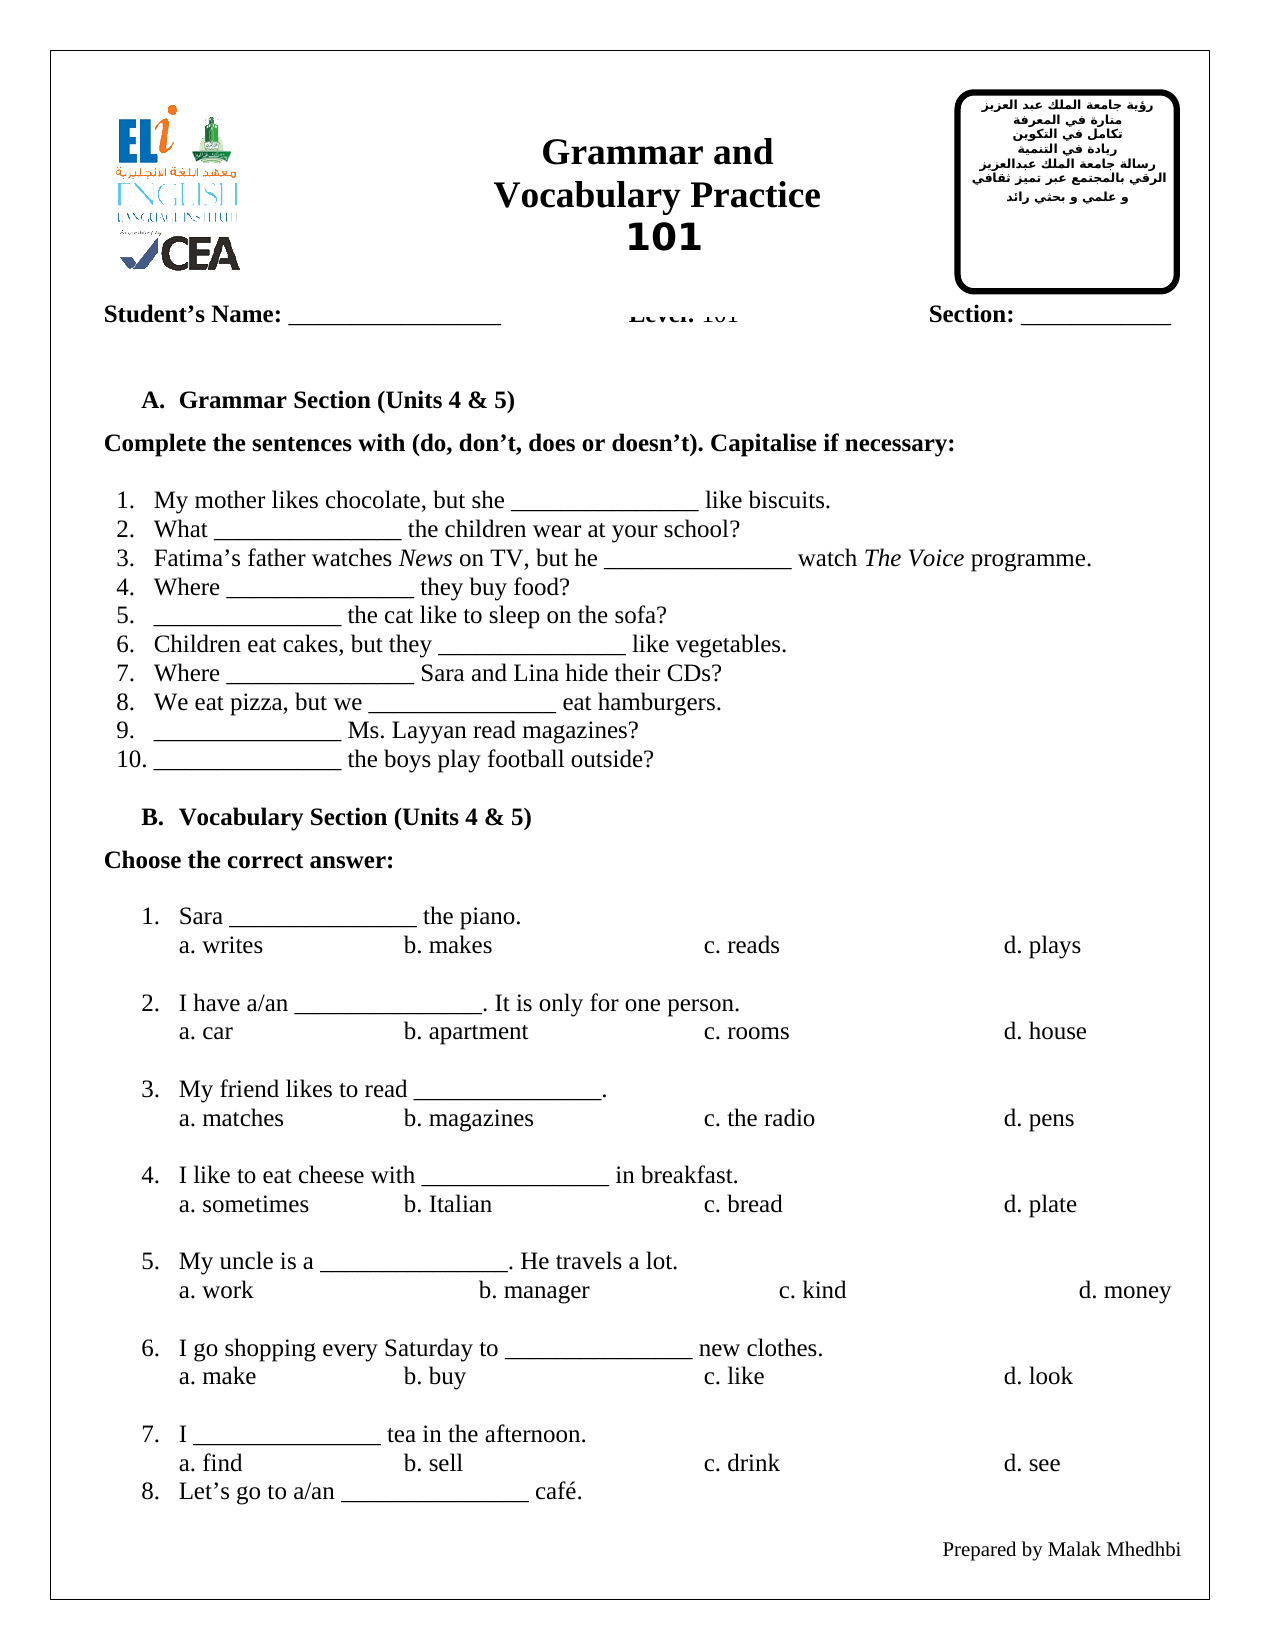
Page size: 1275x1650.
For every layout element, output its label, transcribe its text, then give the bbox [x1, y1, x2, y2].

list a. matches b. magazines c. the radio d. pens [178, 1103, 1181, 1131]
list _______________ Ms. Layyan read magazines? [116, 715, 1181, 744]
list I like to eat cheese with _______________ in breakfast. [141, 1160, 1181, 1189]
text a. car b. apartment c. rooms d. house [103, 1016, 1181, 1045]
list We eat pizza, but we _______________ eat hamburgers. [116, 687, 1181, 715]
list My mother likes chocolate, but she _______________ like biscuits. [116, 485, 1181, 514]
text Student’s Name: _________________ Level: 101 Section: ____________ [103, 299, 1181, 328]
list My friend likes to read _______________. [141, 1074, 1181, 1103]
list I have a/an _______________. It is only for one person. [141, 988, 1181, 1016]
list a. writes b. makes c. reads d. plays [178, 930, 1181, 959]
list _______________ the cat like to sleep on the sofa? [116, 600, 1181, 629]
list My uncle is a _______________. He travels a lot. [141, 1246, 1181, 1275]
list Fatima’s father watches News on TV, but he _______________ watch The Voice programme. [116, 543, 1181, 572]
text Choose the correct answer: [103, 845, 1181, 873]
list What _______________ the children wear at your school? [116, 514, 1181, 543]
list Children eat cakes, but they _______________ like vegetables. [116, 629, 1181, 658]
list a. make b. buy c. like d. look [178, 1361, 1181, 1390]
list I go shopping every Saturday to _______________ new clothes. [141, 1333, 1181, 1361]
list I _______________ tea in the afternoon. [141, 1419, 1181, 1448]
list Complete the sentences with (do, don’t, does or doesn’t). Capitalise if necessary: [103, 428, 1181, 457]
list a. find b. sell c. drink d. see [178, 1448, 1181, 1476]
list Grammar Section (Units 4 & 5) [141, 385, 1181, 414]
list Where _______________ Sara and Lina hide their CDs? [116, 658, 1181, 687]
picture [103, 103, 255, 274]
list a. work b. manager c. kind d. money [178, 1275, 1181, 1304]
list _______________ the boys play football outside? [116, 744, 1181, 773]
list Vocabulary Section (Units 4 & 5) [141, 802, 1181, 830]
list Sara _______________ the piano. [141, 901, 1181, 930]
list a. sometimes b. Italian c. bread d. plate [178, 1189, 1181, 1218]
list Where _______________ they buy food? [116, 572, 1181, 600]
list Let’s go to a/an _______________ café. [141, 1476, 1181, 1505]
